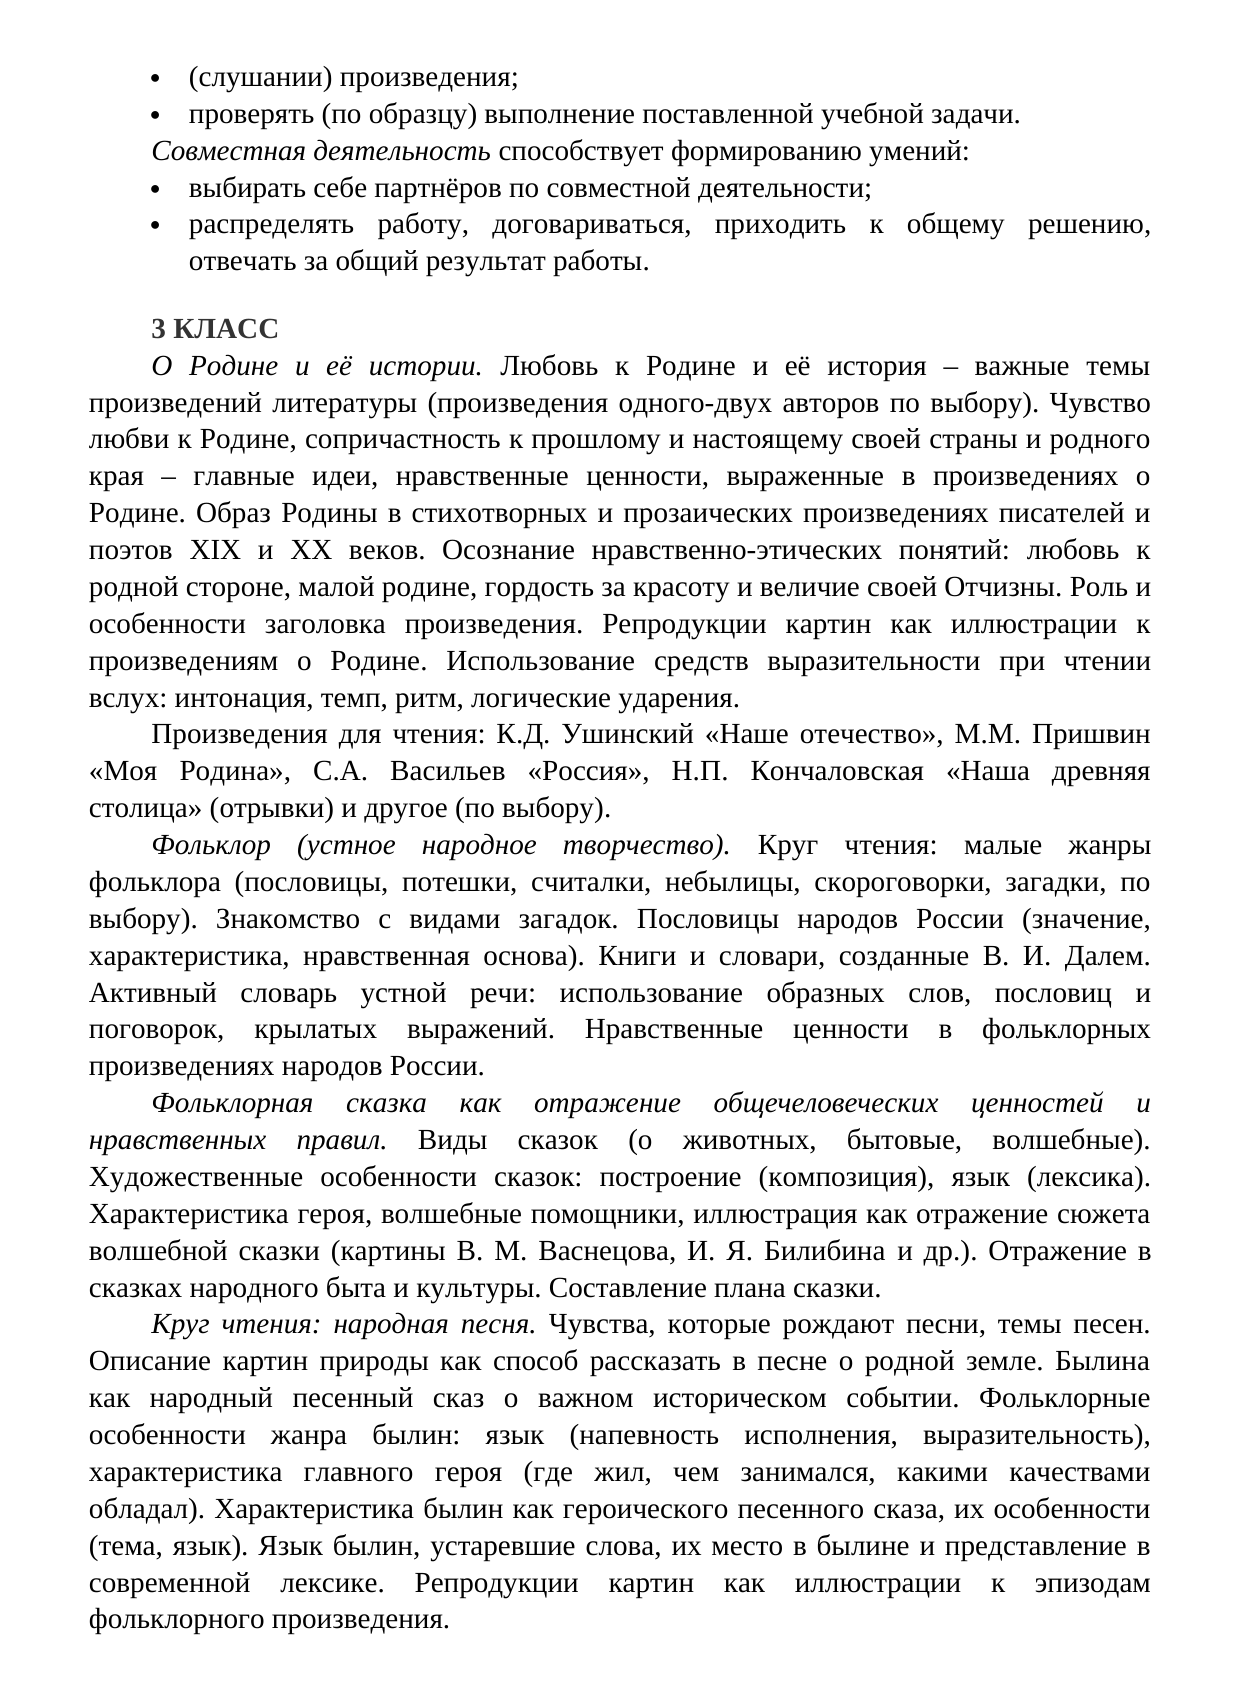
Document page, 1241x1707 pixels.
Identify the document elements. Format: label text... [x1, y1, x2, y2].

list (слушании) произведения; [151, 59, 1152, 93]
text Фольклорная сказка как отражение общечеловеческих ценностей и нравственных правил. Виды сказок (о животных, бытовые, волшебные). Художественные особенности сказок: построение (композиция), язык (лексика). Характеристика героя, волшебные помощники, иллюстрация как отражение сюжета волшебной сказки (картины В. М. Васнецова, И. Я. Билибина ‌и др.)‌. Отражение в сказках народного быта и культуры. Составление плана сказки. [89, 1085, 1152, 1303]
text Совместная деятельность способствует формированию умений: [89, 133, 1152, 166]
list распределять работу, договариваться, приходить к общему решению, отвечать за общий результат работы. [151, 207, 1152, 277]
list выбирать себе партнёров по совместной деятельности; [151, 170, 1152, 203]
list проверять (по образцу) выполнение поставленной учебной задачи. [151, 96, 1152, 129]
text Произведения для чтения: К.Д. Ушинский «Наше отечество», М.М. Пришвин «Моя Родина», С.А. Васильев «Россия», Н.П. Кончаловская «Наша древняя столица» (отрывки) ‌и другое (по выбору)‌. [89, 717, 1152, 824]
text О Родине и её истории. Любовь к Родине и её история – важные темы произведений литературы (произведения одного-двух авторов по выбору). Чувство любви к Родине, сопричастность к прошлому и настоящему своей страны и родного края – главные идеи, нравственные ценности, выраженные в произведениях о Родине. Образ Родины в стихотворных и прозаических произведениях писателей и поэтов ХIХ и ХХ веков. Осознание нравственно-этических понятий: любовь к родной стороне, малой родине, гордость за красоту и величие своей Отчизны. Роль и особенности заголовка произведения. Репродукции картин как иллюстрации к произведениям о Родине. Использование средств выразительности при чтении вслух: интонация, темп, ритм, логические ударения. [89, 348, 1152, 713]
text Фольклор (устное народное творчество). Круг чтения: малые жанры фольклора (пословицы, потешки, считалки, небылицы, скороговорки, загадки, по выбору). Знакомство с видами загадок. Пословицы народов России (значение, характеристика, нравственная основа). Книги и словари, созданные В. И. Далем. Активный словарь устной речи: использование образных слов, пословиц и поговорок, крылатых выражений. Нравственные ценности в фольклорных произведениях народов России. [89, 827, 1152, 1082]
text 3 КЛАСС [89, 311, 1152, 344]
text Круг чтения: народная песня. Чувства, которые рождают песни, темы песен. Описание картин природы как способ рассказать в песне о родной земле. Былина как народный песенный сказ о важном историческом событии. Фольклорные особенности жанра былин: язык (напевность исполнения, выразительность), характеристика главного героя (где жил, чем занимался, какими качествами обладал). Характеристика былин как героического песенного сказа, их особенности (тема, язык). Язык былин, устаревшие слова, их место в былине и представление в современной лексике. Репродукции картин как иллюстрации к эпизодам фольклорного произведения. [89, 1307, 1152, 1635]
